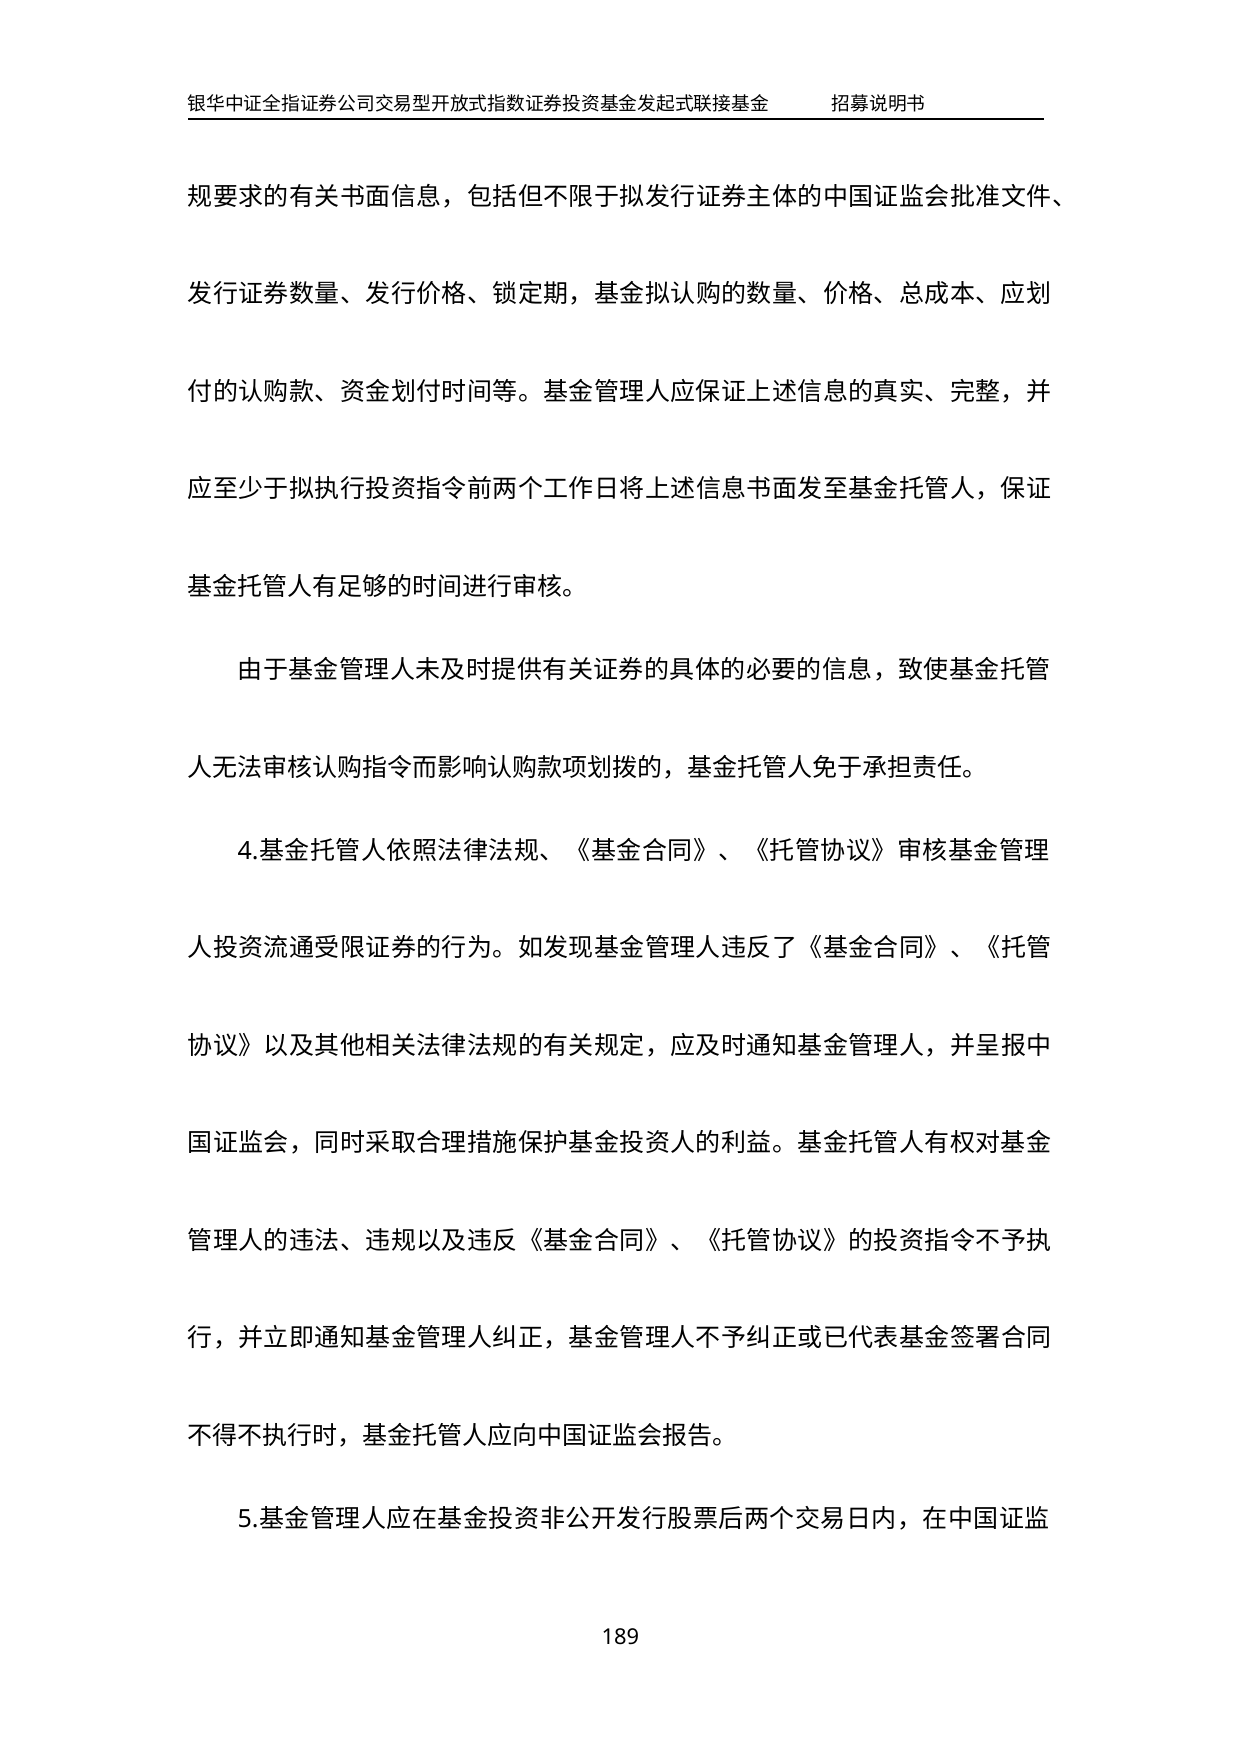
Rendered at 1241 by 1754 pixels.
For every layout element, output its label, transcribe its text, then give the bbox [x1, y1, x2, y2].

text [187, 1484, 1053, 1549]
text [187, 162, 1053, 617]
text 由于基金管理人未及时提供有关证券的具体的必要的信息，致使基金托管人无法审核认购指令而影响认购款项划拨的，基金托管人免于承担责任。 [187, 635, 1053, 798]
text 4.基金托管人依照法律法规、《基金合同》、《托管协议》审核基金管理人投资流通受限证券的行为。如发现基金管理人违反了《基金合同》、《托管协议》以及其他相关法律法规的有关规定，应及时通知基金管理人，并呈报中国证监会，同时采取合理措施保护基金投资人的利益。基金托管人有权对基金管理人的违法、违规以及违反《基金合同》、《托管协议》的投资指令不予执行，并立即通知基金管理人纠正，基金管理人不予纠正或已代表基金签署合同不得不执行时，基金托管人应向中国证监会报告。 [187, 816, 1053, 1466]
